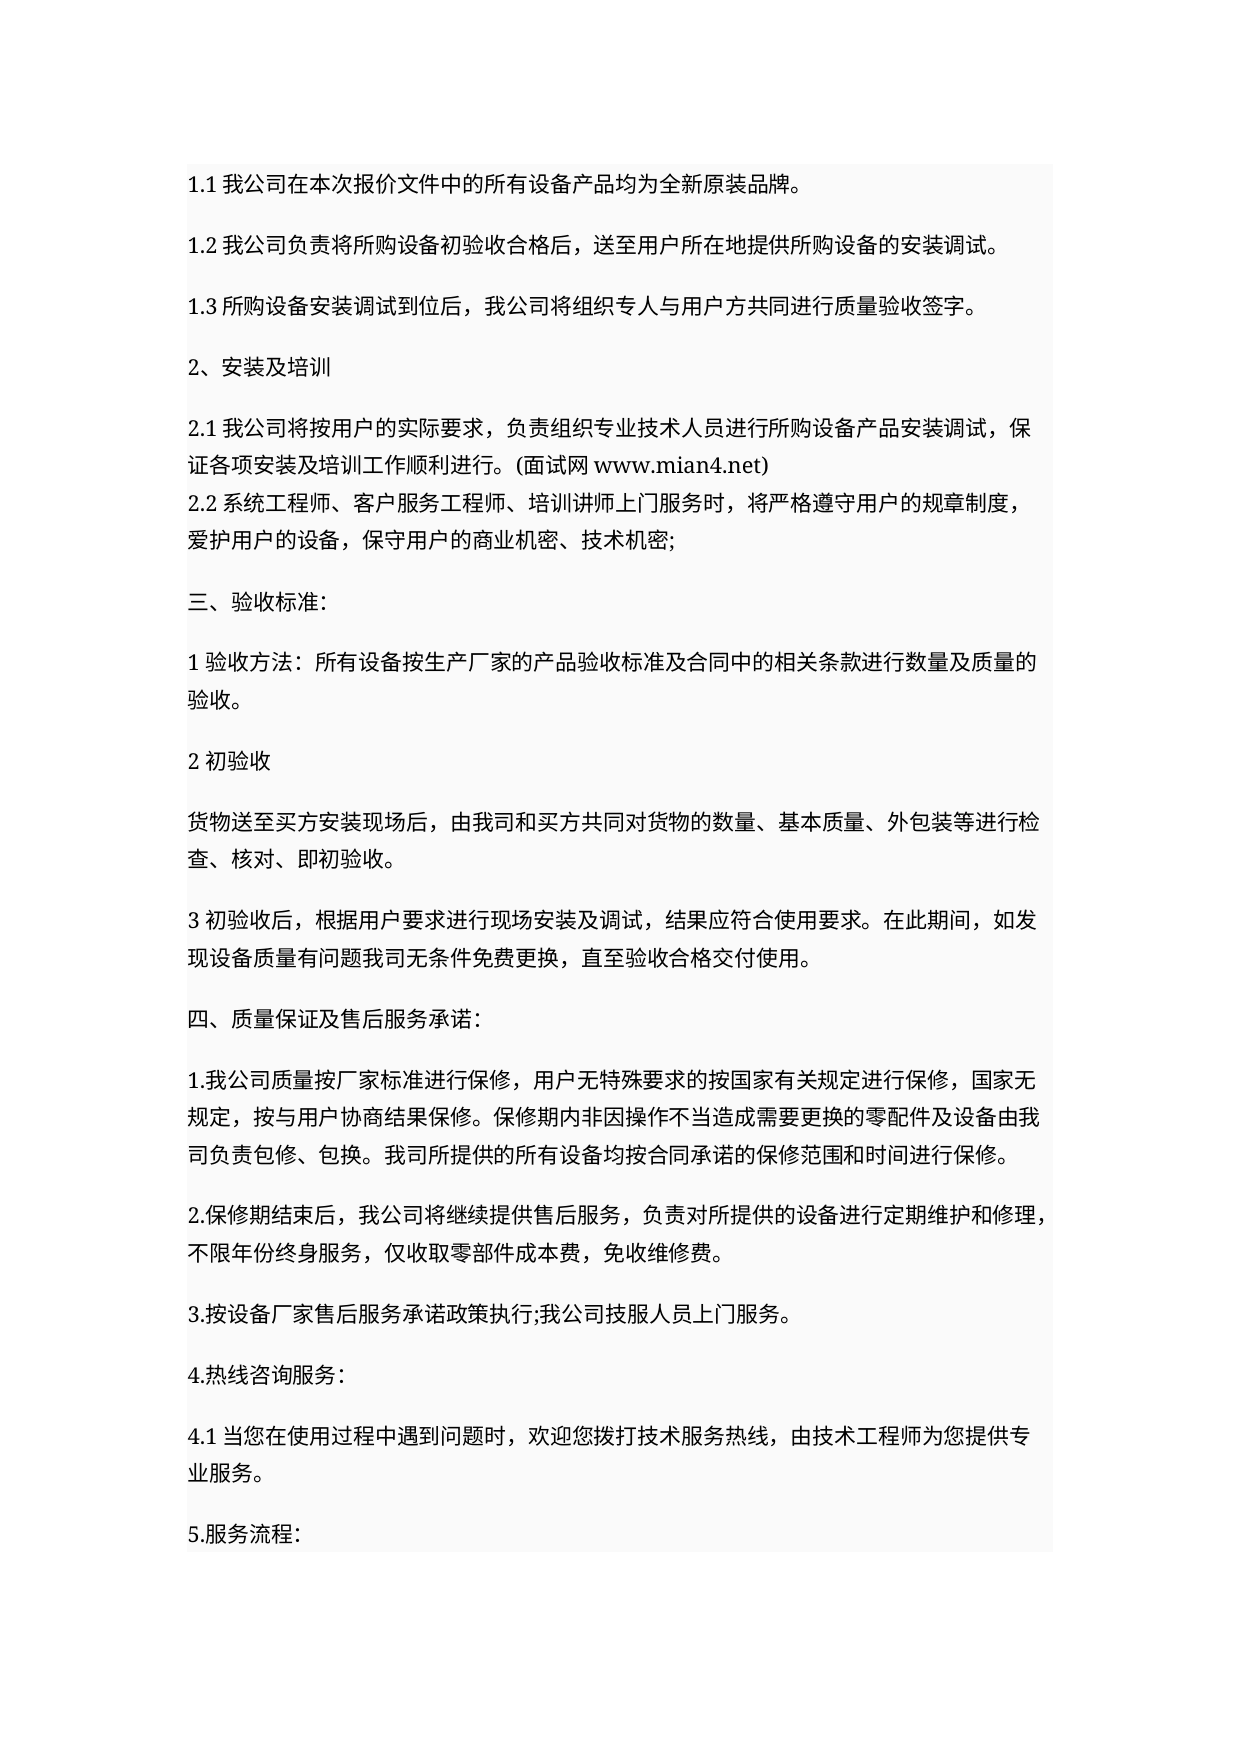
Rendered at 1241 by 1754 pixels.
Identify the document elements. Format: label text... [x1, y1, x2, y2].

text 5.服务流程： [187, 1514, 1053, 1552]
text 三、验收标准： [187, 582, 1053, 619]
text 3 初验收后，根据用户要求进行现场安装及调试，结果应符合使用要求。在此期间，如发现设备质量有问题我司无条件免费更换，直至验收合格交付使用。 [187, 900, 1053, 975]
text 2.1我公司将按用户的实际要求，负责组织专业技术人员进行所购设备产品安装调试，保证各项安装及培训工作顺利进行。(面试网 www.mian4.net) [187, 408, 1053, 483]
text 2 初验收 [187, 741, 1053, 778]
text 1.3所购设备安装调试到位后，我公司将组织专人与用户方共同进行质量验收签字。 [187, 286, 1053, 324]
text 2、安装及培训 [187, 347, 1053, 385]
text 1.我公司质量按厂家标准进行保修，用户无特殊要求的按国家有关规定进行保修，国家无规定，按与用户协商结果保修。保修期内非因操作不当造成需要更换的零配件及设备由我司负责包修、包换。我司所提供的所有设备均按合同承诺的保修范围和时间进行保修。 [187, 1060, 1053, 1172]
text 四、质量保证及售后服务承诺： [187, 999, 1053, 1036]
text 1 验收方法：所有设备按生产厂家的产品验收标准及合同中的相关条款进行数量及质量的验收。 [187, 643, 1053, 718]
text 4.1当您在使用过程中遇到问题时，欢迎您拨打技术服务热线，由技术工程师为您提供专业服务。 [187, 1416, 1053, 1491]
text 2.2系统工程师、客户服务工程师、培训讲师上门服务时，将严格遵守用户的规章制度，爱护用户的设备，保守用户的商业机密、技术机密; [187, 483, 1053, 558]
text 1.1我公司在本次报价文件中的所有设备产品均为全新原装品牌。 [187, 164, 1053, 202]
text 4.热线咨询服务： [187, 1355, 1053, 1393]
text 3.按设备厂家售后服务承诺政策执行;我公司技服人员上门服务。 [187, 1294, 1053, 1332]
text 1.2我公司负责将所购设备初验收合格后，送至用户所在地提供所购设备的安装调试。 [187, 225, 1053, 263]
text 2.保修期结束后，我公司将继续提供售后服务，负责对所提供的设备进行定期维护和修理，不限年份终身服务，仅收取零部件成本费，免收维修费。 [187, 1196, 1053, 1271]
text 货物送至买方安装现场后，由我司和买方共同对货物的数量、基本质量、外包装等进行检查、核对、即初验收。 [187, 802, 1053, 877]
